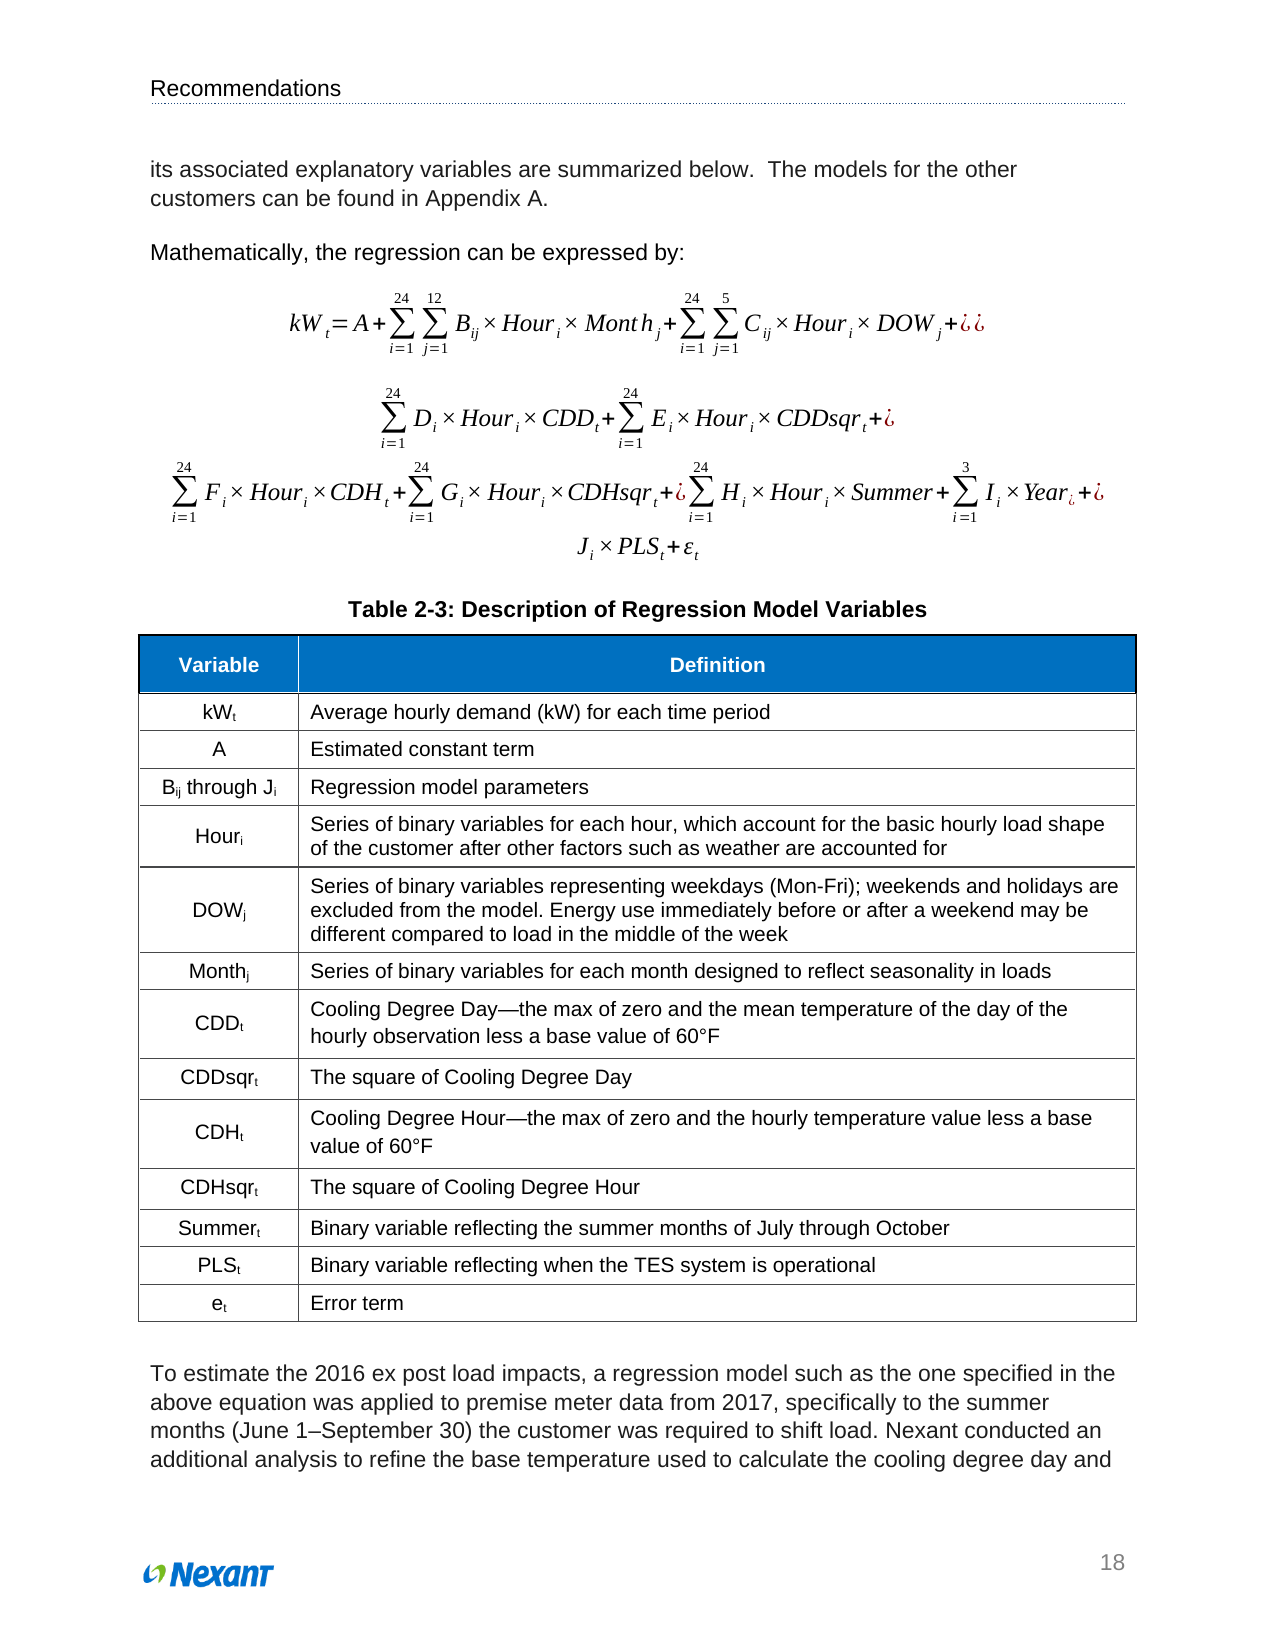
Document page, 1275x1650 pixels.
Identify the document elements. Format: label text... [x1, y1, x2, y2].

table_cell Monthj [139, 952, 298, 989]
table_cell Houri [139, 805, 298, 866]
table_cell Regression model parameters [299, 768, 1136, 805]
table_cell Cooling Degree Day—the max of zero and the mean temperature of the day of the hourly observation less a base value of 60°F [299, 989, 1136, 1058]
table_cell Cooling Degree Hour—the max of zero and the hourly temperature value less a base value of 60°F [299, 1099, 1136, 1167]
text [150, 156, 1125, 211]
table_cell Estimated constant term [299, 730, 1136, 767]
picture [124, 1543, 293, 1605]
table_cell CDHt [139, 1099, 298, 1167]
table_cell Summert [139, 1209, 298, 1246]
table_cell kWt [139, 694, 298, 730]
table_cell Binary variable reflecting the summer months of July through October [299, 1209, 1136, 1246]
table_cell Binary variable reflecting when the TES system is operational [299, 1246, 1136, 1283]
text Mathematically, the regression can be expressed by: [150, 238, 1125, 265]
table_cell The square of Cooling Degree Day [299, 1058, 1136, 1099]
table_cell Series of binary variables representing weekdays (Mon-Fri); weekends and holidays are excluded from the model. Energy use immediately before or after a weekend may be different compared to load in the middle of the week [299, 866, 1136, 952]
table_cell Series of binary variables for each month designed to reflect seasonality in loads [299, 952, 1136, 989]
table_cell et [139, 1284, 298, 1321]
table_cell CDDt [139, 989, 298, 1058]
table_cell Series of binary variables for each hour, which account for the basic hourly load shape of the customer after other factors such as weather are accounted for [299, 805, 1136, 866]
text Table 2-3: Description of Regression Model Variables [150, 596, 1125, 622]
table_cell A [139, 730, 298, 767]
table_cell Bij through Ji [139, 768, 298, 805]
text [150, 1359, 1125, 1473]
table_cell Error term [299, 1284, 1136, 1321]
table_header Variable [140, 636, 298, 692]
table_cell CDHsqrt [139, 1168, 298, 1208]
table_cell The square of Cooling Degree Hour [299, 1168, 1136, 1208]
table_header Definition [299, 636, 1135, 692]
table_cell CDDsqrt [139, 1058, 298, 1099]
table_cell DOWj [139, 866, 298, 952]
table_cell Average hourly demand (kW) for each time period [299, 694, 1136, 730]
table_cell PLSt [139, 1246, 298, 1283]
